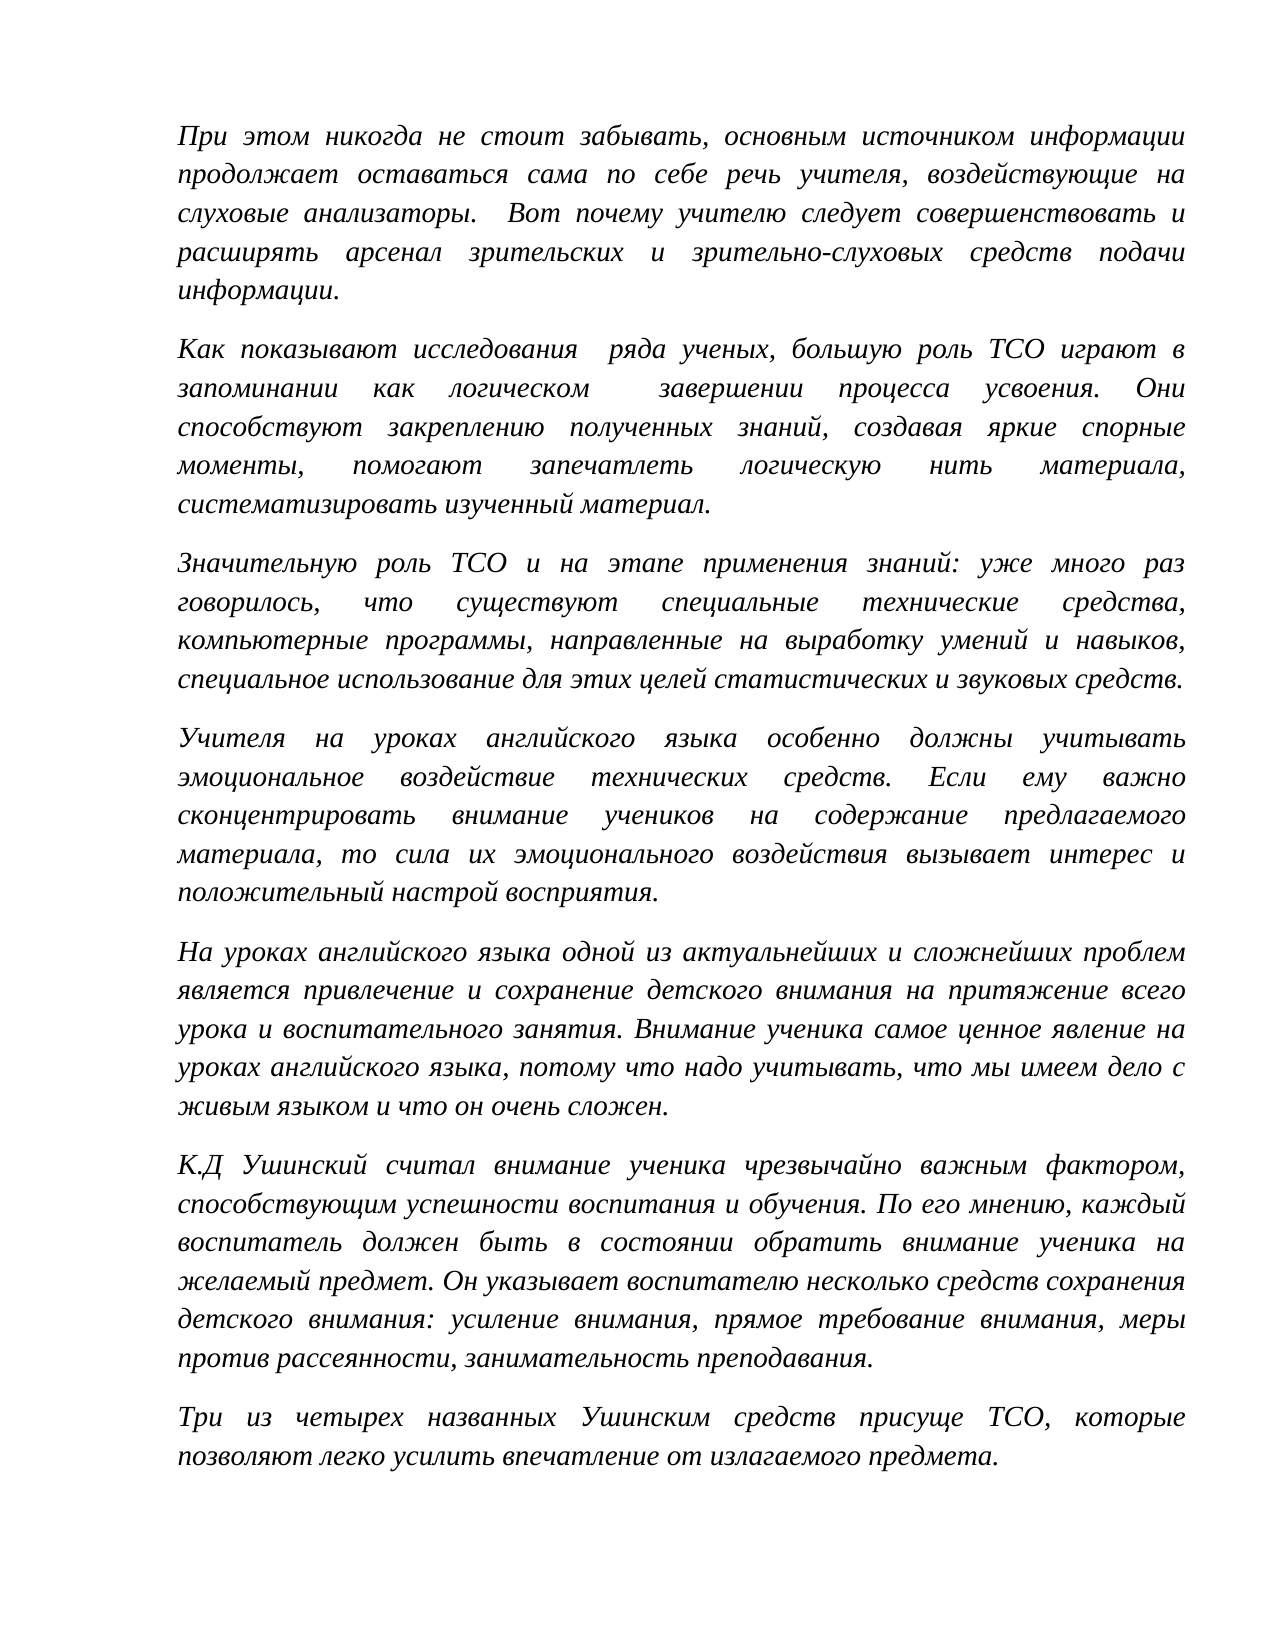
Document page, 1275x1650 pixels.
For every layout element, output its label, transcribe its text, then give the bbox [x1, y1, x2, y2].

text Значительную роль ТСО и на этапе применения знаний: уже много раз говорилось, что существуют специальные технические средства, компьютерные программы, направленные на выработку умений и навыков, специальное использование для этих целей статистических и звуковых средств. [177, 545, 1186, 694]
text Учителя на уроках английского языка особенно должны учитывать эмоциональное воздействие технических средств. Если ему важно сконцентрировать внимание учеников на содержание предлагаемого материала, то сила их эмоционального воздействия вызывает интерес и положительный настрой восприятия. [177, 720, 1186, 908]
text Как показывают исследования ряда ученых, большую роль ТСО играют в запоминании как логическом завершении процесса усвоения. Они способствуют закреплению полученных знаний, создавая яркие спорные моменты, помогают запечатлеть логическую нить материала, систематизировать изученный материал. [177, 332, 1186, 519]
text На уроках английского языка одной из актуальнейших и сложнейших проблем является привлечение и сохранение детского внимания на притяжение всего урока и воспитательного занятия. Внимание ученика самое ценное явление на уроках английского языка, потому что надо учитывать, что мы имеем дело с живым языком и что он очень сложен. [177, 934, 1186, 1121]
text Три из четырех названных Ушинским средств присуще ТСО, которые позволяют легко усилить впечатление от излагаемого предмета. [177, 1399, 1186, 1471]
text К.Д Ушинский считал внимание ученика чрезвычайно важным фактором, способствующим успешности воспитания и обучения. По его мнению, каждый воспитатель должен быть в состоянии обратить внимание ученика на желаемый предмет. Он указывает воспитателю несколько средств сохранения детского внимания: усиление внимания, прямое требование внимания, меры против рассеянности, занимательность преподавания. [177, 1147, 1186, 1373]
text При этом никогда не стоит забывать, основным источником информации продолжает оставаться сама по себе речь учителя, воздействующие на слуховые анализаторы. Вот почему учителю следует совершенствовать и расширять арсенал зрительских и зрительно-слуховых средств подачи информации. [177, 118, 1186, 306]
